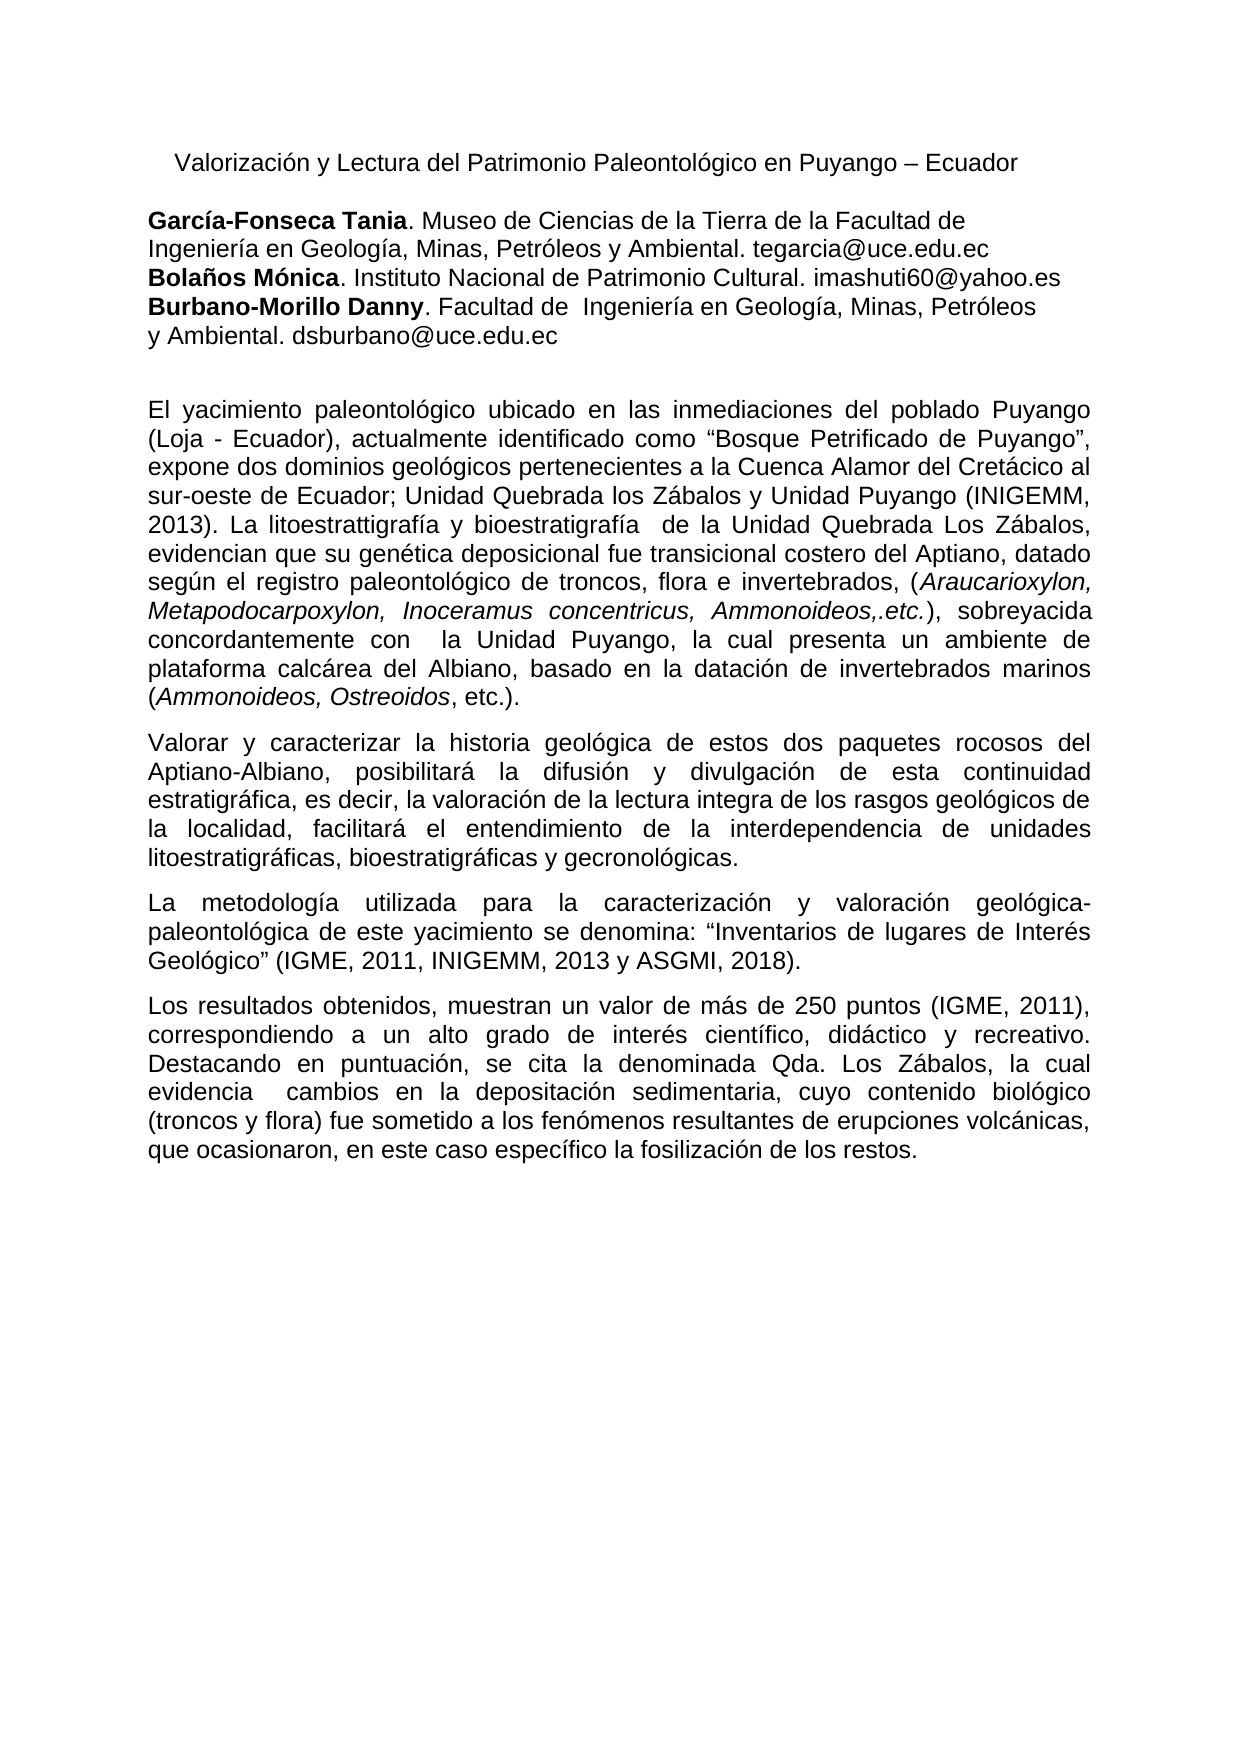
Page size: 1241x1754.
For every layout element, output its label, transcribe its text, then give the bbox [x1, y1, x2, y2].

text La metodología utilizada para la caracterización y valoración geológica-paleontológica de este yacimiento se denomina: “Inventarios de lugares de Interés Geológico” (IGME, 2011, INIGEMM, 2013 y ASGMI, 2018). [148, 888, 1092, 974]
text Valorización y Lectura del Patrimonio Paleontológico en Puyango – Ecuador [148, 148, 1046, 176]
text Los resultados obtenidos, muestran un valor de más de 250 puntos (IGME, 2011), correspondiendo a un alto grado de interés científico, didáctico y recreativo. Destacando en puntuación, se cita la denominada Qda. Los Zábalos, la cual evidencia cambios en la depositación sedimentaria, cuyo contenido biológico (troncos y flora) fue sometido a los fenómenos resultantes de erupciones volcánicas, que ocasionaron, en este caso específico la fosilización de los restos. [148, 991, 1092, 1163]
text Bolaños Mónica. Instituto Nacional de Patrimonio Cultural. imashuti60@yahoo.es [148, 263, 1093, 292]
text Valorar y caracterizar la historia geológica de estos dos paquetes rocosos del Aptiano-Albiano, posibilitará la difusión y divulgación de esta continuidad estratigráfica, es decir, la valoración de la lectura integra de los rasgos geológicos de la localidad, facilitará el entendimiento de la interdependencia de unidades litoestratigráficas, bioestratigráficas y gecronológicas. [148, 728, 1092, 871]
text El yacimiento paleontológico ubicado en las inmediaciones del poblado Puyango (Loja - Ecuador), actualmente identificado como “Bosque Petrificado de Puyango”, expone dos dominios geológicos pertenecientes a la Cuenca Alamor del Cretácico al sur-oeste de Ecuador; Unidad Quebrada los Zábalos y Unidad Puyango (INIGEMM, 2013). La litoestrattigrafía y bioestratigrafía de la Unidad Quebrada Los Zábalos, evidencian que su genética deposicional fue transicional costero del Aptiano, datado según el registro paleontológico de troncos, flora e invertebrados, (Araucarioxylon, Metapodocarpoxylon, Inoceramus concentricus, Ammonoideos,.etc.), sobreyacida concordantemente con la Unidad Puyango, la cual presenta un ambiente de plataforma calcárea del Albiano, basado en la datación de invertebrados marinos (Ammonoideos, Ostreoidos, etc.). [148, 395, 1092, 711]
text Burbano-Morillo Danny. Facultad de Ingeniería en Geología, Minas, Petróleos y Ambiental. dsburbano@uce.edu.ec [148, 292, 1046, 349]
text García-Fonseca Tania. Museo de Ciencias de la Tierra de la Facultad de Ingeniería en Geología, Minas, Petróleos y Ambiental. tegarcia@uce.edu.ec [148, 206, 1046, 263]
